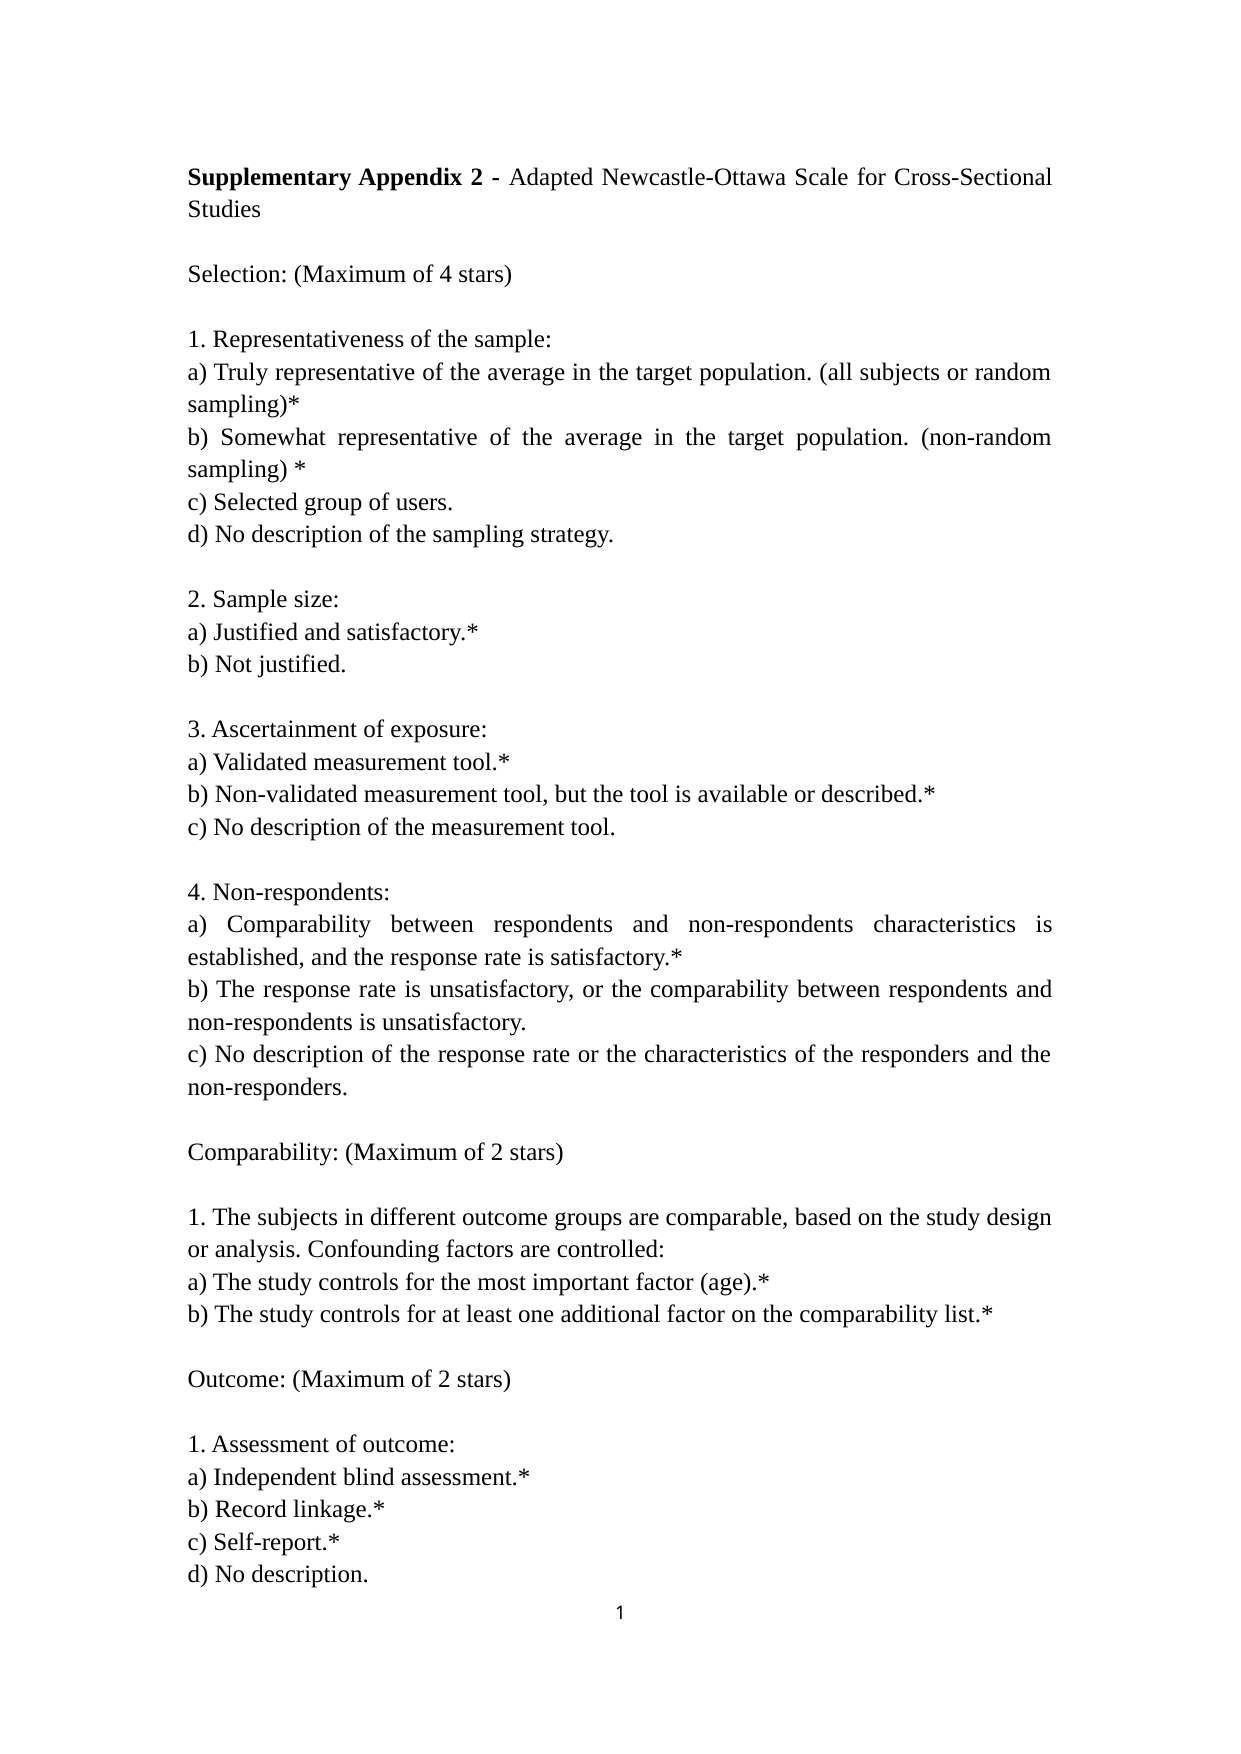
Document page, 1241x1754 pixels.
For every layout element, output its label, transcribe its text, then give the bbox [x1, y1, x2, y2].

text c) No description of the response rate or the characteristics of the responders and the non-responders. [187, 1037, 1053, 1102]
text 1. Representativeness of the sample: [187, 322, 1053, 355]
text Comparability: (Maximum of 2 stars) [187, 1135, 1053, 1167]
text a) Validated measurement tool.* [187, 745, 1053, 777]
text a) Justified and satisfactory.* [187, 615, 1053, 647]
text a) Independent blind assessment.* [187, 1460, 1053, 1492]
text b) Not justified. [187, 647, 1053, 680]
text a) The study controls for the most important factor (age).* [187, 1265, 1053, 1297]
text b) The study controls for at least one additional factor on the comparability list.* [187, 1297, 1053, 1330]
text c) No description of the measurement tool. [187, 810, 1053, 842]
text d) No description. [187, 1557, 1053, 1590]
text b) The response rate is unsatisfactory, or the comparability between respondents and non-respondents is unsatisfactory. [187, 972, 1053, 1037]
text b) Somewhat representative of the average in the target population. (non-random sampling) * [187, 420, 1053, 485]
text Selection: (Maximum of 4 stars) [187, 257, 1053, 290]
text d) No description of the sampling strategy. [187, 517, 1053, 550]
text Supplementary Appendix 2 - Adapted Newcastle-Ottawa Scale for Cross-Sectional Studies [187, 160, 1053, 225]
text a) Truly representative of the average in the target population. (all subjects or random sampling)* [187, 355, 1053, 420]
text c) Self-report.* [187, 1525, 1053, 1557]
text b) Record linkage.* [187, 1492, 1053, 1525]
text a) Comparability between respondents and non-respondents characteristics is established, and the response rate is satisfactory.* [187, 907, 1053, 972]
text b) Non-validated measurement tool, but the tool is available or described.* [187, 777, 1053, 810]
text 3. Ascertainment of exposure: [187, 712, 1053, 745]
text Outcome: (Maximum of 2 stars) [187, 1362, 1053, 1395]
text 2. Sample size: [187, 582, 1053, 615]
text 1. The subjects in different outcome groups are comparable, based on the study design or analysis. Confounding factors are controlled: [187, 1200, 1053, 1265]
text 4. Non-respondents: [187, 875, 1053, 907]
text c) Selected group of users. [187, 485, 1053, 517]
text 1. Assessment of outcome: [187, 1427, 1053, 1460]
